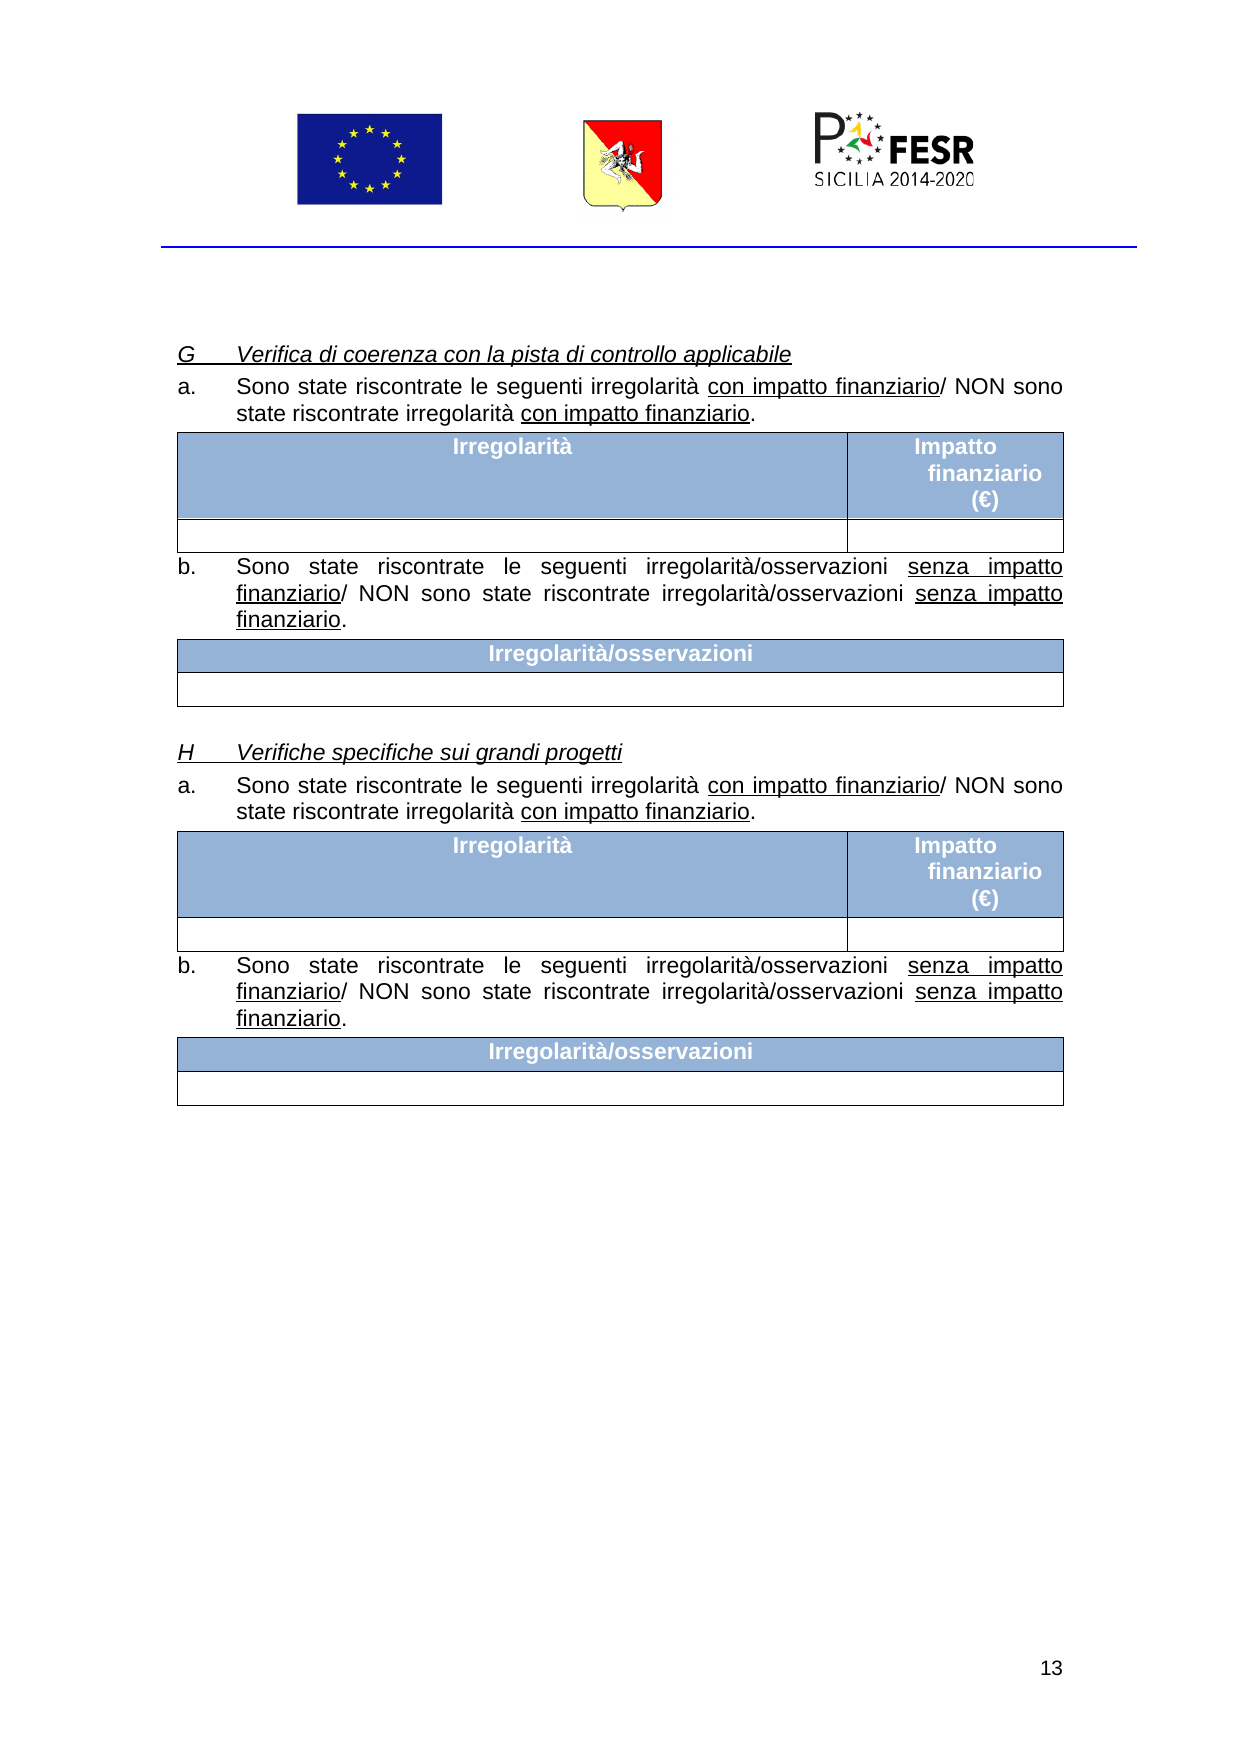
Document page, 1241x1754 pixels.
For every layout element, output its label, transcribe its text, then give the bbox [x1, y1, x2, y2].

table_header Irregolarità [178, 433, 847, 518]
table_cell [178, 673, 1063, 706]
table_header Irregolarità [178, 832, 847, 917]
picture [294, 112, 445, 207]
table_cell [848, 520, 1063, 552]
text H Verifiche specifiche sui grandi progetti [177, 739, 1063, 766]
table_header Irregolarità/osservazioni [178, 640, 1063, 672]
table_header Impatto finanziario (€) [848, 433, 1063, 518]
list Sono state riscontrate le seguenti irregolarità/osservazioni senza impatto finanziario/ NON sono state riscontrate irregolarità/osservazioni senza impatto finanziario. [177, 553, 1063, 632]
text G Verifica di coerenza con la pista di controllo applicabile [177, 341, 1063, 367]
list Sono state riscontrate le seguenti irregolarità/osservazioni senza impatto finanziario/ NON sono state riscontrate irregolarità/osservazioni senza impatto finanziario. [177, 952, 1063, 1031]
table_cell [178, 520, 847, 552]
table_cell [178, 1072, 1063, 1104]
table_header Impatto finanziario (€) [848, 832, 1063, 917]
table_header Irregolarità/osservazioni [178, 1038, 1063, 1071]
table_cell [178, 918, 847, 951]
table_cell [848, 918, 1063, 951]
picture [574, 112, 674, 219]
picture [815, 112, 974, 186]
list Sono state riscontrate le seguenti irregolarità con impatto finanziario/ NON sono state riscontrate irregolarità con impatto finanziario. [177, 373, 1063, 426]
list Sono state riscontrate le seguenti irregolarità con impatto finanziario/ NON sono state riscontrate irregolarità con impatto finanziario. [177, 772, 1063, 825]
